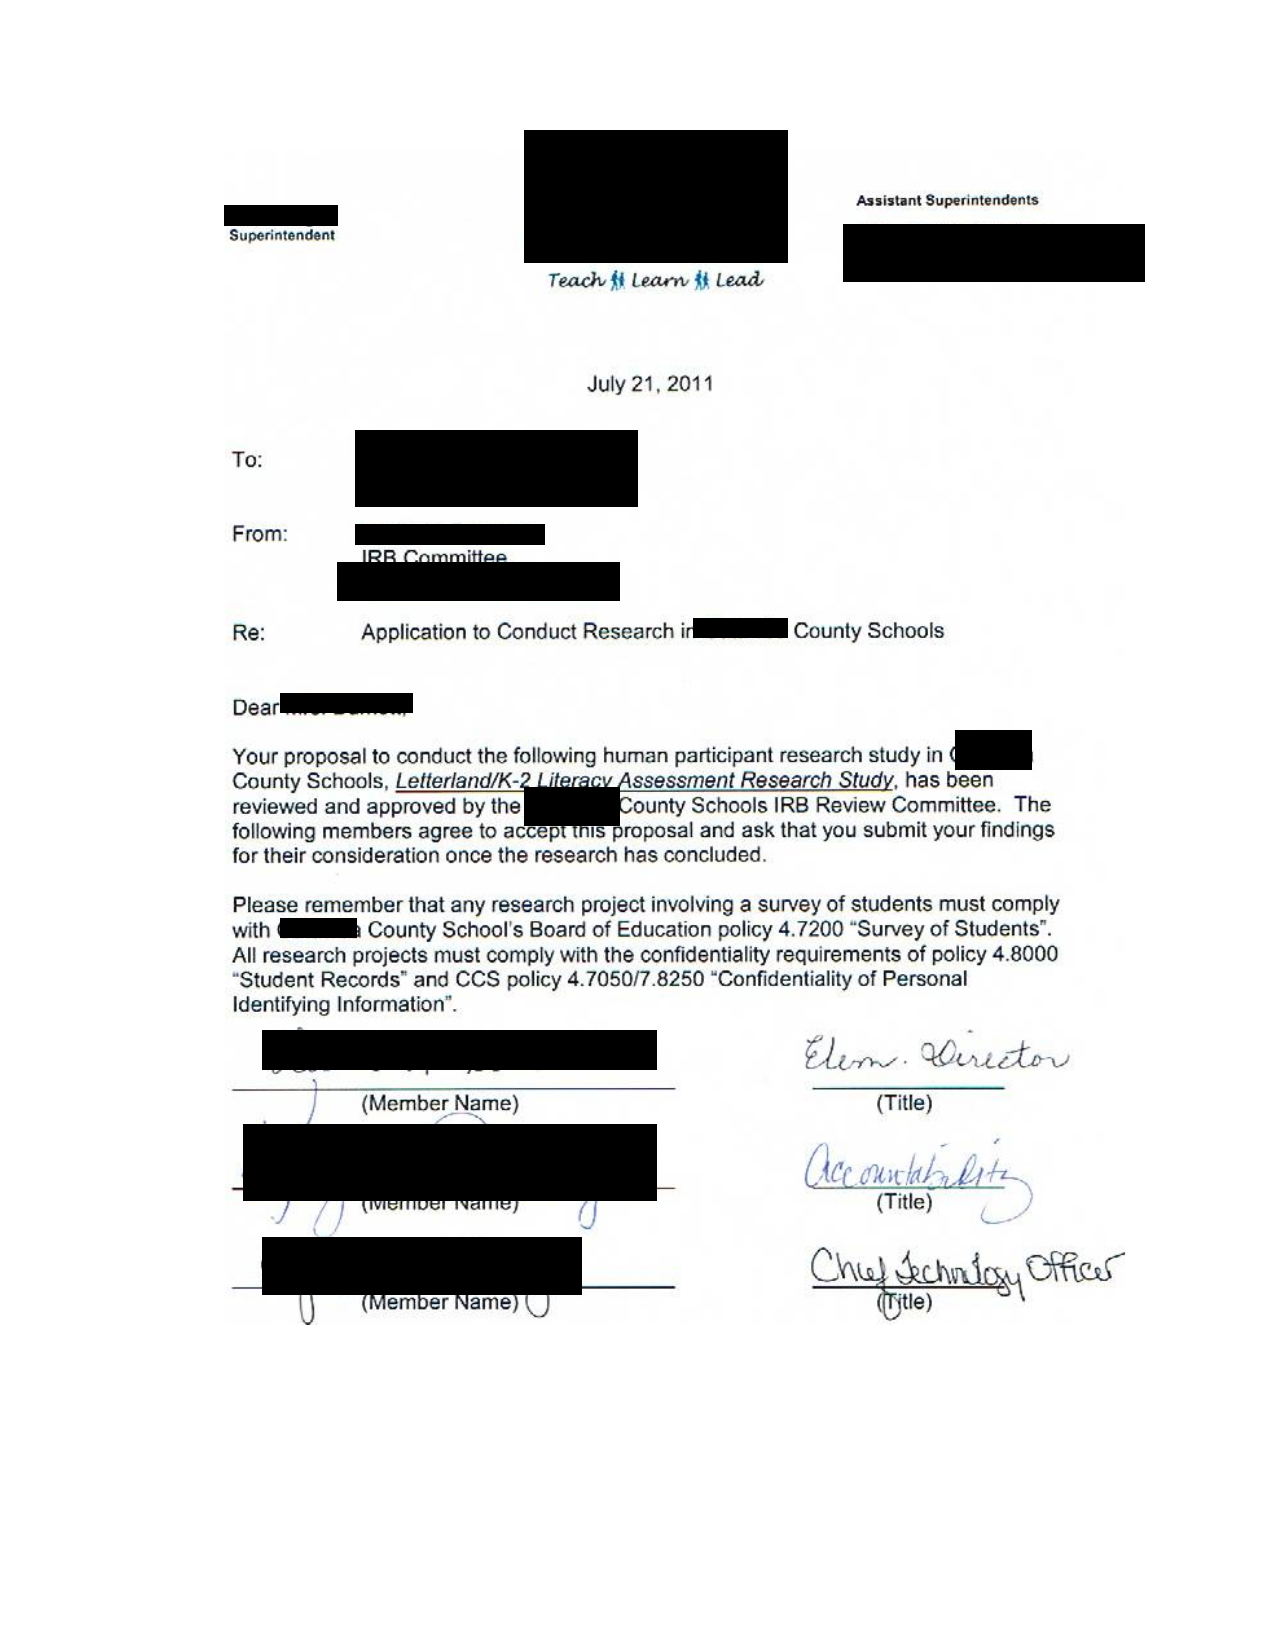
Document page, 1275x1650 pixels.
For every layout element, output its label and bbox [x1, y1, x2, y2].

picture [225, 150, 1125, 1325]
